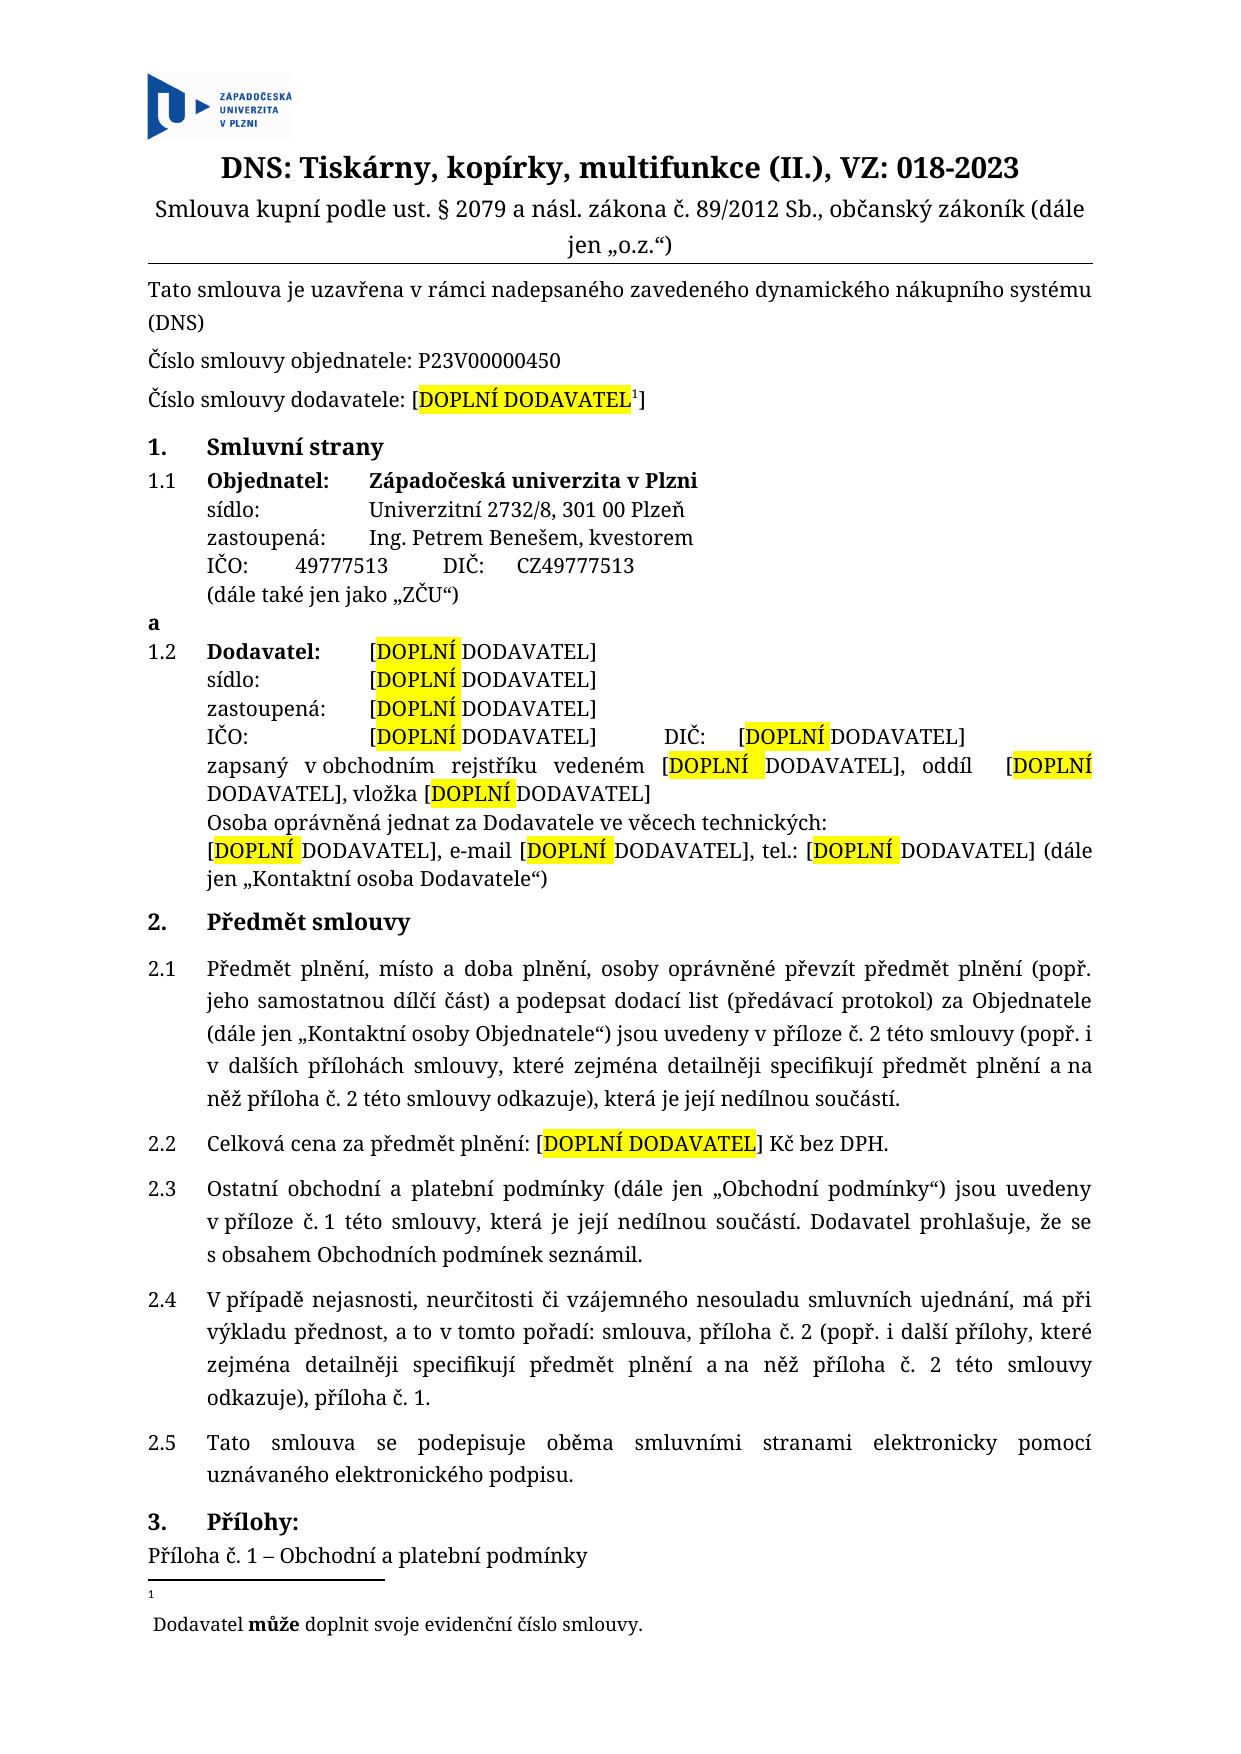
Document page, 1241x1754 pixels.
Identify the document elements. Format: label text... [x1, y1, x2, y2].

picture [147, 73, 292, 140]
text Číslo smlouvy dodavatele: [DOPLNÍ DODAVATEL] [148, 385, 419, 414]
list Dodavatel: [DOPLNÍ DODAVATEL] [461, 637, 1093, 665]
text Číslo smlouvy dodavatele: [DOPLNÍ DODAVATEL] [631, 385, 1093, 414]
list V případě nejasnosti, neurčitosti či vzájemného nesouladu smluvních ujednání, má při výkladu přednost, a to v tomto pořadí: smlouva, příloha č. 2 (popř. i další přílohy, které zejména detailněji specifikují předmět plnění a na něž příloha č. 2 této smlouvy odkazuje), příloha č. 1. [148, 1285, 1093, 1411]
text zapsaný v obchodním rejstříku vedeném [DOPLNÍ DODAVATEL], oddíl [DOPLNÍ DODAVATEL], vložka [DOPLNÍ DODAVATEL] [207, 751, 1093, 808]
text IČO: 49777513 DIČ: CZ49777513 [207, 552, 1093, 580]
text Tato smlouva je uzavřena v rámci nadepsaného zavedeného dynamického nákupního systému (DNS) [148, 275, 1093, 336]
list Objednatel: Západočeská univerzita v Plzni [148, 466, 1093, 495]
text IČO: [DOPLNÍ DODAVATEL] DIČ: [DOPLNÍ DODAVATEL] [461, 722, 745, 751]
list Celková cena za předmět plnění: [DOPLNÍ DODAVATEL] Kč bez DPH. [756, 1129, 1093, 1158]
list Předmět plnění, místo a doba plnění, osoby oprávněné převzít předmět plnění (popř. jeho samostatnou dílčí část) a podepsat dodací list (předávací protokol) za Objednatele (dále jen „Kontaktní osoby Objednatele“) jsou uvedeny v příloze č. 2 této smlouvy (popř. i v dalších přílohách smlouvy, které zejména detailněji specifikují předmět plnění a na něž příloha č. 2 této smlouvy odkazuje), která je její nedílnou součástí. [148, 954, 1093, 1113]
text zastoupená: [DOPLNÍ DODAVATEL] [461, 694, 1093, 722]
list Dodavatel: [DOPLNÍ DODAVATEL] [148, 637, 376, 665]
text IČO: [DOPLNÍ DODAVATEL] DIČ: [DOPLNÍ DODAVATEL] [207, 722, 376, 751]
text [DOPLNÍ DODAVATEL], e-mail [DOPLNÍ DODAVATEL], tel.: [DOPLNÍ DODAVATEL] (dále jen „Kontaktní osoba Dodavatele“) [207, 836, 1093, 893]
text sídlo: Univerzitní 2732/8, 301 00 Plzeň [207, 495, 1093, 523]
list Předmět smlouvy [148, 905, 1093, 937]
text zastoupená: Ing. Petrem Benešem, kvestorem [207, 523, 1093, 552]
list Smluvní strany [148, 430, 1093, 462]
text a [148, 608, 1093, 637]
text DNS: Tiskárny, kopírky, multifunkce (II.), VZ: 018-2023 [148, 148, 1093, 187]
list Tato smlouva se podepisuje oběma smluvními stranami elektronicky pomocí uznávaného elektronického podpisu. [148, 1428, 1093, 1489]
text zastoupená: [DOPLNÍ DODAVATEL] [207, 694, 376, 722]
text Příloha č. 1 – Obchodní a platební podmínky [148, 1541, 1093, 1570]
text (dále také jen jako „ZČU“) [207, 580, 1093, 608]
list Celková cena za předmět plnění: [DOPLNÍ DODAVATEL] Kč bez DPH. [148, 1129, 543, 1158]
text sídlo: [DOPLNÍ DODAVATEL] [461, 665, 1093, 694]
text Číslo smlouvy objednatele: P23V00000450 [148, 346, 1093, 375]
list Přílohy: [148, 1505, 1093, 1537]
text Smlouva kupní podle ust. § 2079 a násl. zákona č. 89/2012 Sb., občanský zákoník (dále jen „o.z.“) [148, 193, 1093, 263]
text Osoba oprávněná jednat za Dodavatele ve věcech technických: [207, 808, 1093, 836]
text sídlo: [DOPLNÍ DODAVATEL] [207, 665, 376, 694]
text IČO: [DOPLNÍ DODAVATEL] DIČ: [DOPLNÍ DODAVATEL] [830, 722, 1093, 751]
list Ostatní obchodní a platební podmínky (dále jen „Obchodní podmínky“) jsou uvedeny v příloze č. 1 této smlouvy, která je její nedílnou součástí. Dodavatel prohlašuje, že se s obsahem Obchodních podmínek seznámil. [148, 1174, 1093, 1268]
